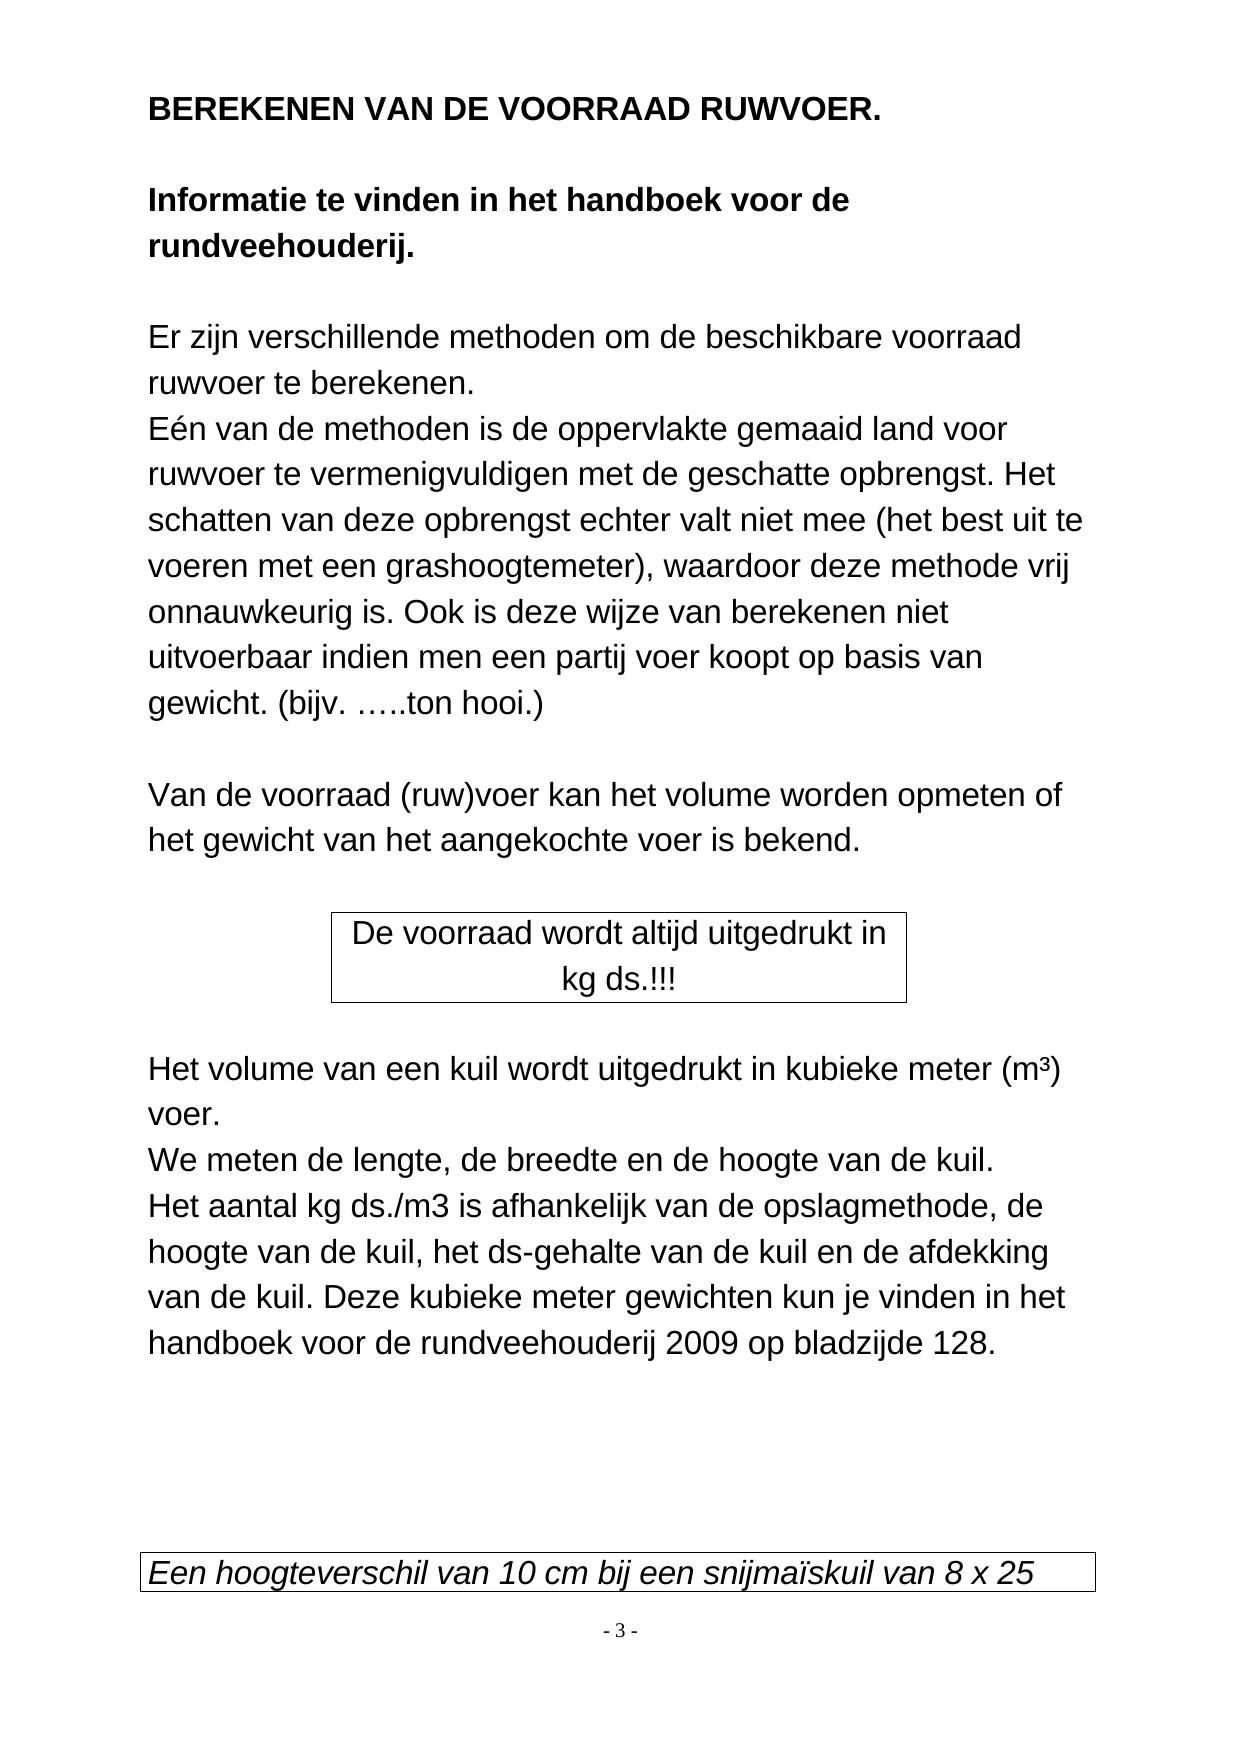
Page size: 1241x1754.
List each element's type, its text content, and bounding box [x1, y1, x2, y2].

text BEREKENEN VAN DE VOORRAAD RUWVOER. [148, 89, 1090, 127]
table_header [141, 1553, 1095, 1591]
text Eén van de methoden is de oppervlakte gemaaid land voor ruwvoer te vermenigvuldigen met de geschatte opbrengst. Het schatten van deze opbrengst echter valt niet mee (het best uit te voeren met een grashoogtemeter), waardoor deze methode vrij onnauwkeurig is. Ook is deze wijze van berekenen niet uitvoerbaar indien men een partij voer koopt op basis van gewicht. (bijv. …..ton hooi.) [148, 409, 1090, 722]
table_header De voorraad wordt altijd uitgedrukt in kg ds.!!! [332, 913, 906, 1002]
text Informatie te vinden in het handboek voor de rundveehouderij. [148, 180, 1090, 264]
text Van de voorraad (ruw)voer kan het volume worden opmeten of het gewicht van het aangekochte voer is bekend. [148, 774, 1090, 859]
text Het volume van een kuil wordt uitgedrukt in kubieke meter (m³) voer. [148, 1049, 1090, 1133]
text Er zijn verschillende methoden om de beschikbare voorraad ruwvoer te berekenen. [148, 317, 1090, 401]
text Het aantal kg ds./m3 is afhankelijk van de opslagmethode, de hoogte van de kuil, het ds-gehalte van de kuil en de afdekking van de kuil. Deze kubieke meter gewichten kun je vinden in het handboek voor de rundveehouderij 2009 op bladzijde 128. [148, 1186, 1090, 1362]
text We meten de lengte, de breedte en de hoogte van de kuil. [148, 1140, 1090, 1179]
